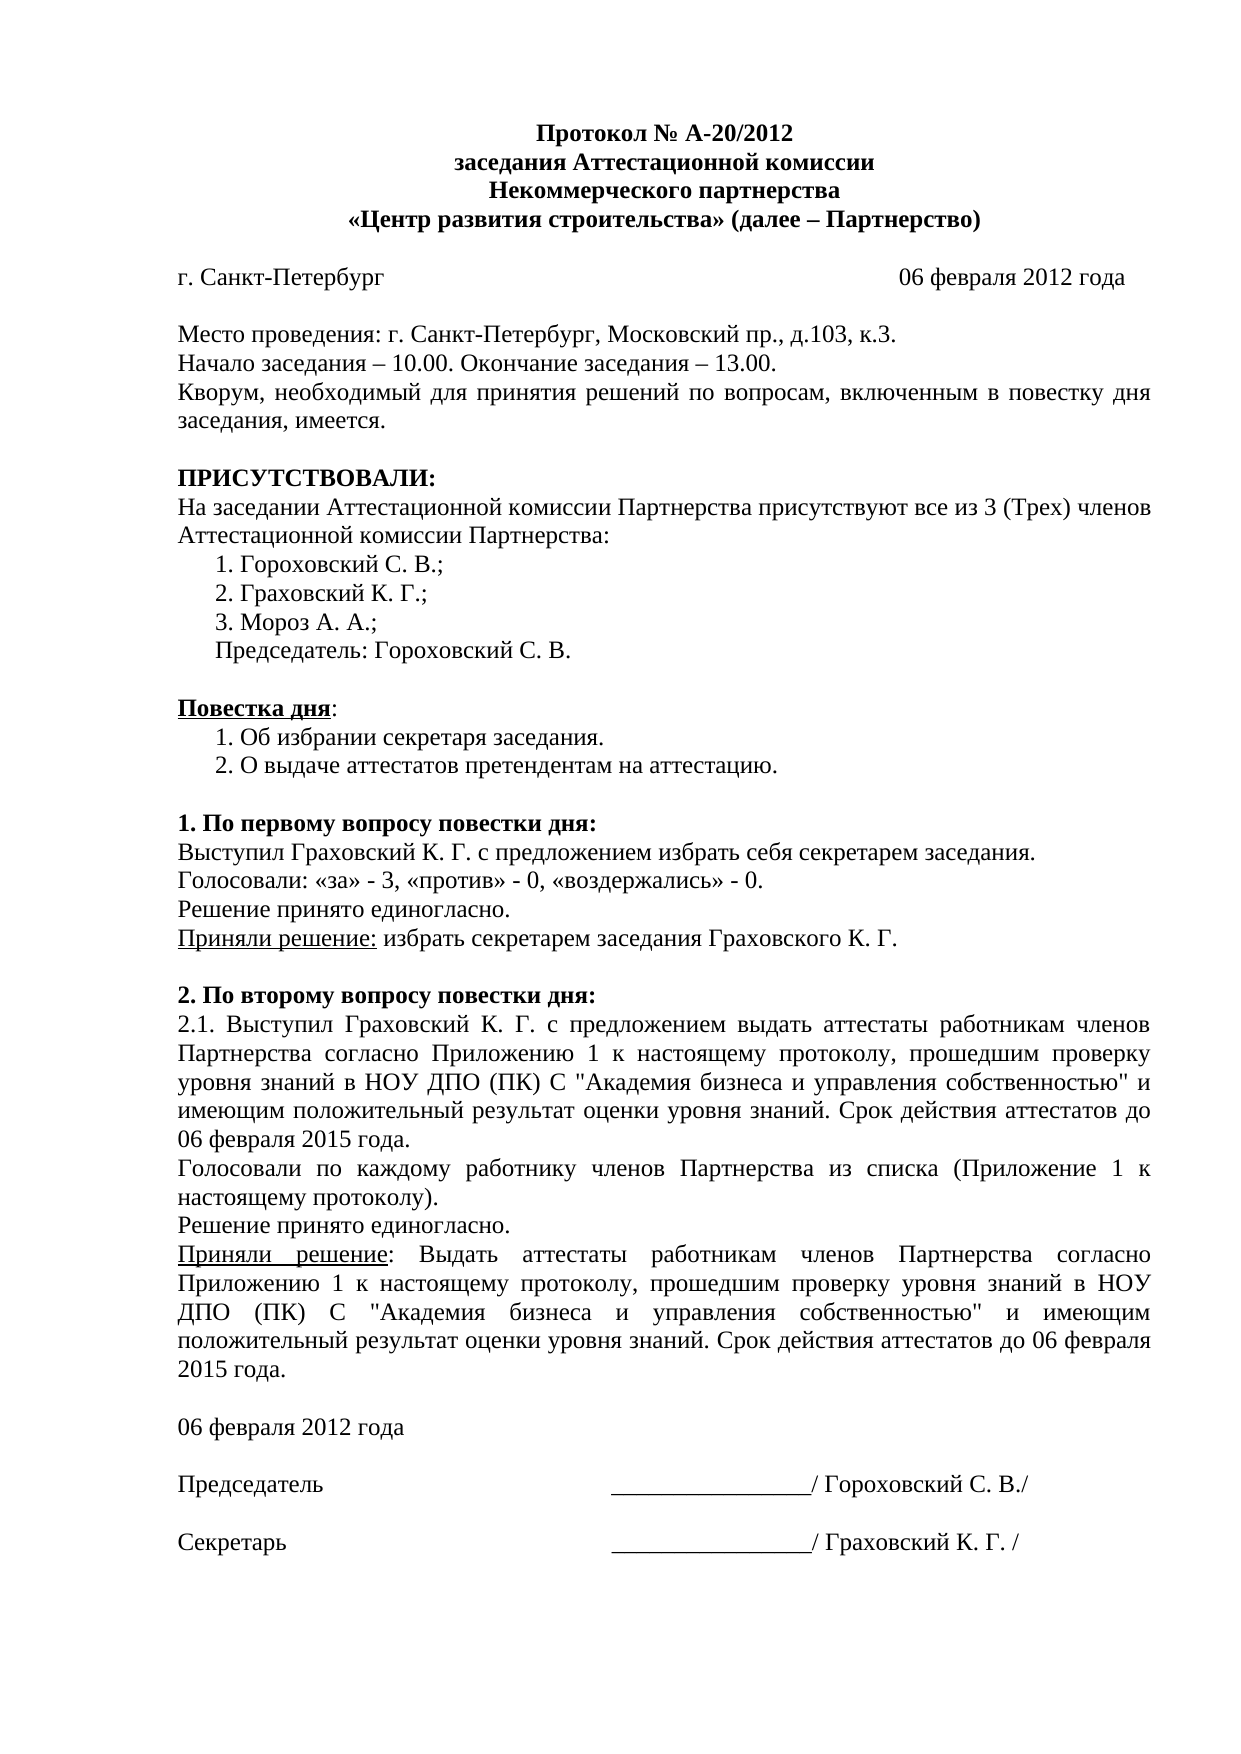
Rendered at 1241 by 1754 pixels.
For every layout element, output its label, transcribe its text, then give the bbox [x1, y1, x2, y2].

text Секретарь ________________/ Граховский К. Г. / [177, 1527, 1152, 1556]
text Решение принято единогласно. [177, 1211, 1152, 1239]
text Голосовали: «за» - 3, «против» - 0, «воздержались» - 0. [177, 866, 1152, 894]
text г. Санкт-Петербург 06 февраля 2012 года [177, 262, 1152, 291]
text 2. По второму вопросу повестки дня: [177, 981, 1152, 1009]
text ПРИСУТСТВОВАЛИ: [177, 463, 1152, 492]
text Голосовали по каждому работнику членов Партнерства из списка (Приложение 1 к настоящему протоколу). [177, 1153, 1152, 1211]
text 2. О выдаче аттестатов претендентам на аттестацию. [215, 751, 1152, 779]
text Повестка дня: [177, 693, 1152, 722]
text 2. Граховский К. Г.; [215, 578, 1152, 607]
text 1. По первому вопросу повестки дня: [177, 808, 1152, 837]
text «Центр развития строительства» (далее – Партнерство) [177, 204, 1152, 233]
text 2.1. Выступил Граховский К. Г. с предложением выдать аттестаты работникам членов Партнерства согласно Приложению 1 к настоящему протоколу, прошедшим проверку уровня знаний в НОУ ДПО (ПК) С "Академия бизнеса и управления собственностью" и имеющим положительный результат оценки уровня знаний. Срок действия аттестатов до 06 февраля 2015 года. [177, 1009, 1152, 1153]
text заседания Аттестационной комиссии [177, 147, 1152, 176]
text Решение принято единогласно. [177, 894, 1152, 923]
text Приняли решение: избрать секретарем заседания Граховского К. Г. [177, 923, 1152, 952]
text Председатель: Гороховский С. В. [215, 636, 1152, 664]
text 3. Мороз А. А.; [215, 607, 1152, 636]
text Некоммерческого партнерства [177, 176, 1152, 204]
text Выступил Граховский К. Г. с предложением избрать себя секретарем заседания. [177, 837, 1152, 866]
text 1. Об избрании секретаря заседания. [215, 722, 1152, 751]
text Приняли решение: Выдать аттестаты работникам членов Партнерства согласно Приложению 1 к настоящему протоколу, прошедшим проверку уровня знаний в НОУ ДПО (ПК) С "Академия бизнеса и управления собственностью" и имеющим положительный результат оценки уровня знаний. Срок действия аттестатов до 06 февраля 2015 года. [177, 1239, 1152, 1383]
text 1. Гороховский С. В.; [215, 549, 1152, 578]
text Протокол № А-20/2012 [177, 118, 1152, 147]
text 06 февраля 2012 года [177, 1412, 1152, 1441]
text Председатель ________________/ Гороховский С. В. / [177, 1469, 1152, 1498]
text Кворум, необходимый для принятия решений по вопросам, включенным в повестку дня заседания, имеется. [177, 377, 1152, 434]
text Место проведения: г. Санкт-Петербург, Московский пр., д.103, к.3. [177, 319, 1152, 348]
text Начало заседания – 10.00. Окончание заседания – 13.00. [177, 348, 1152, 377]
text На заседании Аттестационной комиссии Партнерства присутствуют все из 3 (Трех) членов Аттестационной комиссии Партнерства: [177, 492, 1152, 549]
